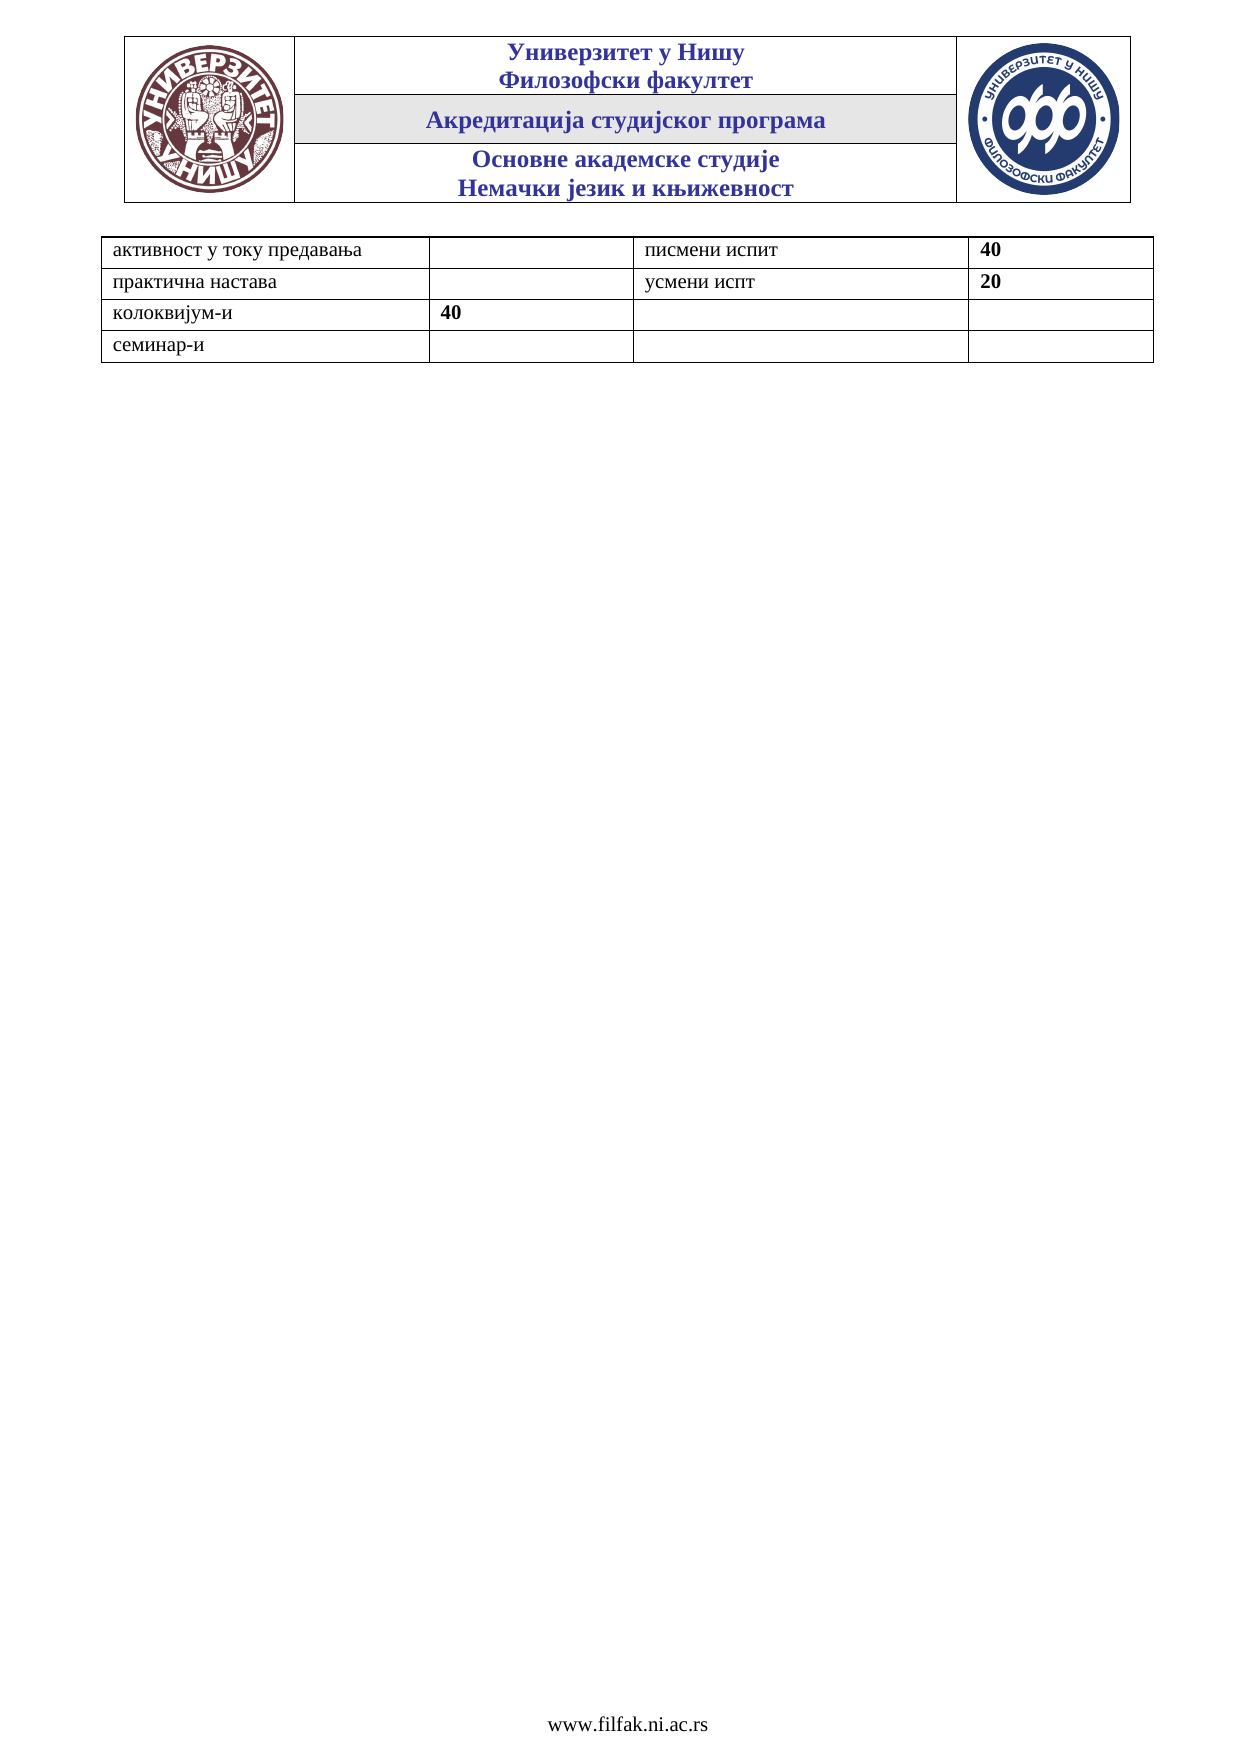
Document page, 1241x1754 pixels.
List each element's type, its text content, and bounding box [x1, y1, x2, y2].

table_cell [634, 300, 968, 330]
table_cell семинар-и [102, 331, 429, 362]
table_cell [430, 331, 633, 362]
picture [135, 45, 284, 193]
table_cell [430, 269, 633, 299]
table_cell [430, 238, 633, 268]
table_cell колоквијум-и [102, 300, 429, 330]
table_cell [634, 331, 968, 362]
picture [968, 43, 1120, 195]
table_cell 20 [969, 269, 1153, 299]
table_cell писмени испит [634, 238, 968, 268]
table_cell [969, 331, 1153, 362]
table_cell активност у току предавања [102, 238, 429, 268]
table_cell усмени испт [634, 269, 968, 299]
table_cell 40 [969, 238, 1153, 268]
table_cell [969, 300, 1153, 330]
table_cell практична настава [102, 269, 429, 299]
table_cell 40 [430, 300, 633, 330]
